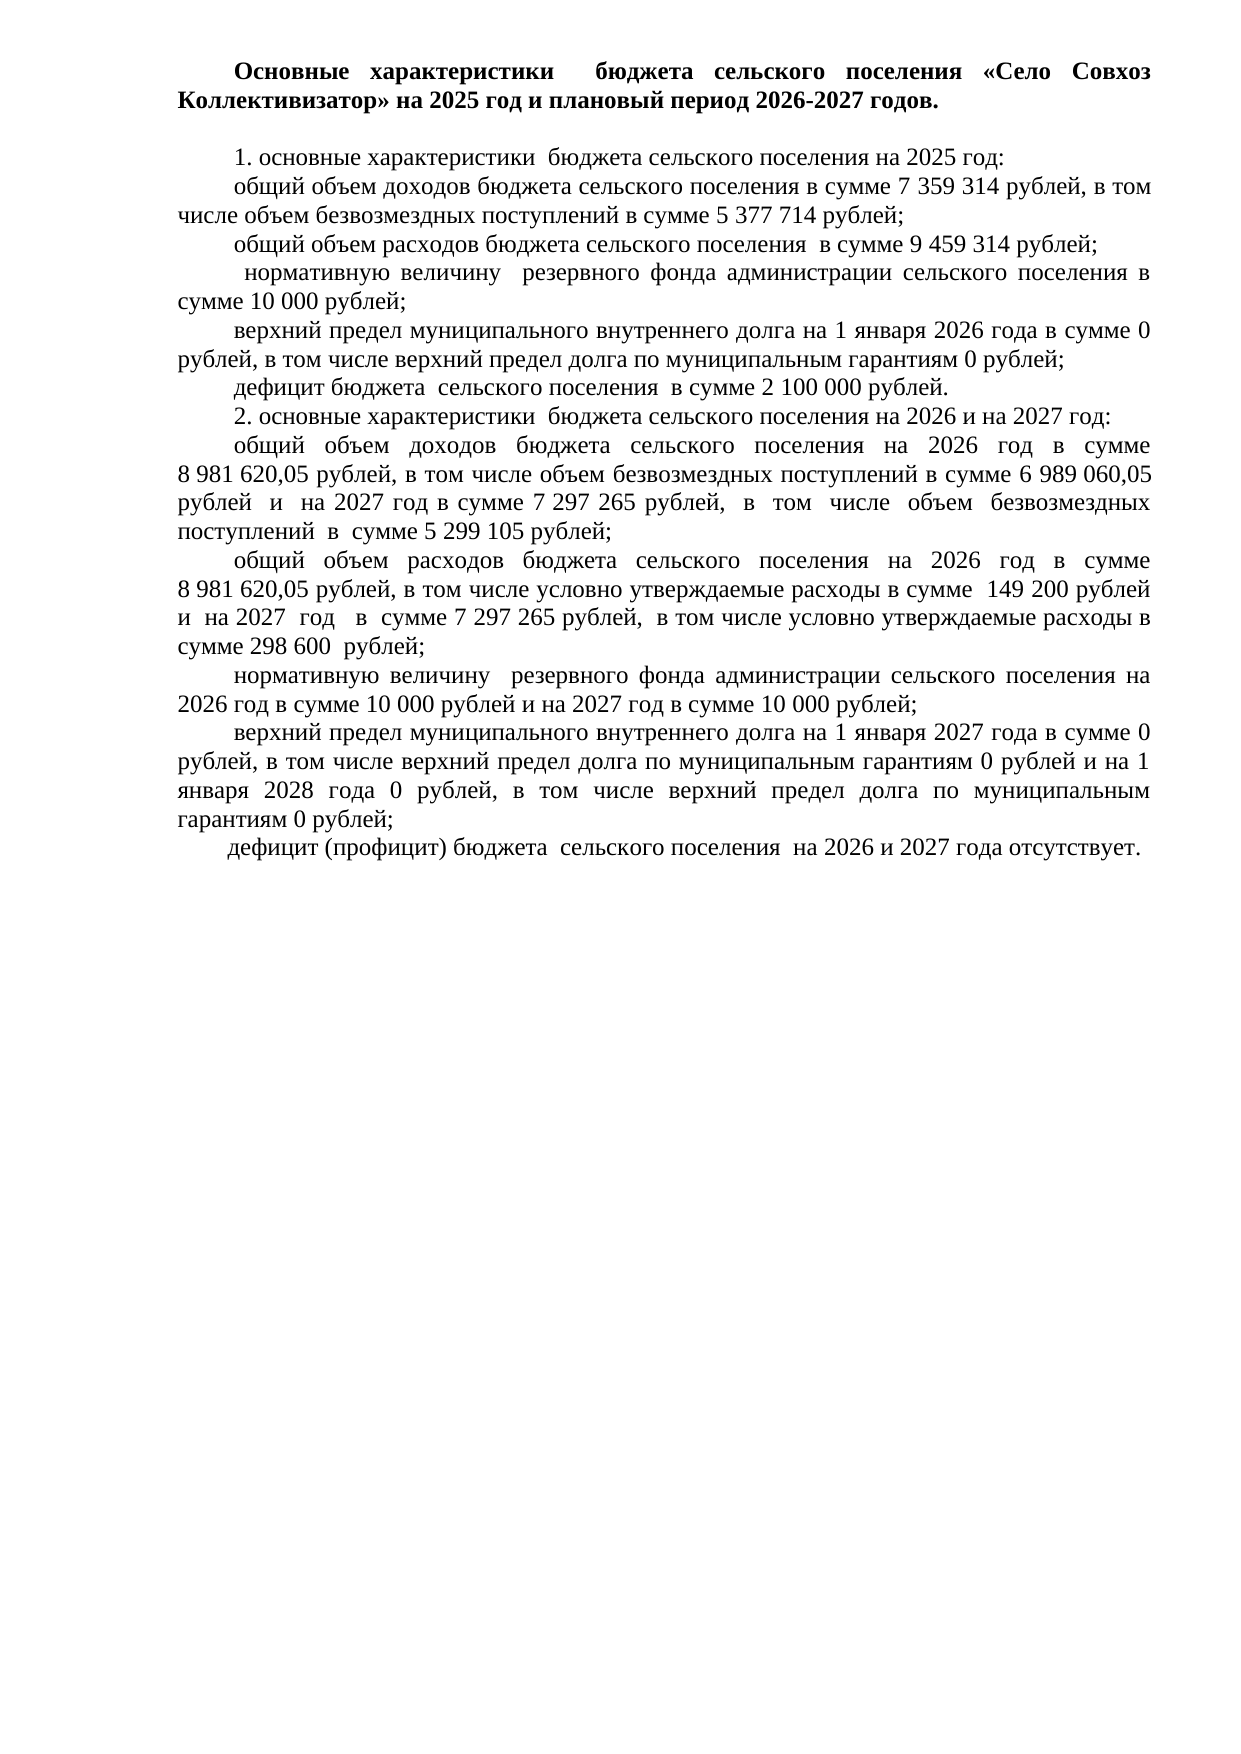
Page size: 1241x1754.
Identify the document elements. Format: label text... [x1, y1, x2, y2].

text дефицит бюджета сельского поселения в сумме 2 100 000 рублей. [177, 372, 1152, 401]
text нормативную величину резервного фонда администрации сельского поселения на 2026 год в сумме 10 000 рублей и на 2027 год в сумме 10 000 рублей; [177, 660, 1152, 717]
text общий объем доходов бюджета сельского поселения в сумме 7 359 314 рублей, в том числе объем безвозмездных поступлений в сумме 5 377 714 рублей; [177, 171, 1152, 229]
text общий объем расходов бюджета сельского поселения на 2026 год в сумме 8 981 620,05 рублей, в том числе условно утверждаемые расходы в сумме 149 200 рублей и на 2027 год в сумме 7 297 265 рублей, в том числе условно утверждаемые расходы в сумме 298 600 рублей; [177, 545, 1152, 660]
text нормативную величину резервного фонда администрации сельского поселения в сумме 10 000 рублей; [177, 257, 1152, 315]
text общий объем расходов бюджета сельского поселения в сумме 9 459 314 рублей; [177, 229, 1152, 257]
text общий объем доходов бюджета сельского поселения на 2026 год в сумме 8 981 620,05 рублей, в том числе объем безвозмездных поступлений в сумме 6 989 060,05 рублей и на 2027 год в сумме 7 297 265 рублей, в том числе объем безвозмездных поступлений в сумме 5 299 105 рублей; [177, 430, 1152, 545]
text 2. основные характеристики бюджета сельского поселения на 2026 и на 2027 год: [177, 401, 1152, 430]
text 1. основные характеристики бюджета сельского поселения на 2025 год: [177, 142, 1152, 171]
text Основные характеристики бюджета сельского поселения «Село Совхоз Коллективизатор» на 2025 год и плановый период 2026-2027 годов. [177, 56, 1152, 114]
text верхний предел муниципального внутреннего долга на 1 января 2027 года в сумме 0 рублей, в том числе верхний предел долга по муниципальным гарантиям 0 рублей и на 1 января 2028 года 0 рублей, в том числе верхний предел долга по муниципальным гарантиям 0 рублей; [177, 717, 1152, 832]
text верхний предел муниципального внутреннего долга на 1 января 2026 года в сумме 0 рублей, в том числе верхний предел долга по муниципальным гарантиям 0 рублей; [177, 315, 1152, 372]
text дефицит (профицит) бюджета сельского поселения на 2026 и 2027 года отсутствует. [177, 832, 1152, 861]
